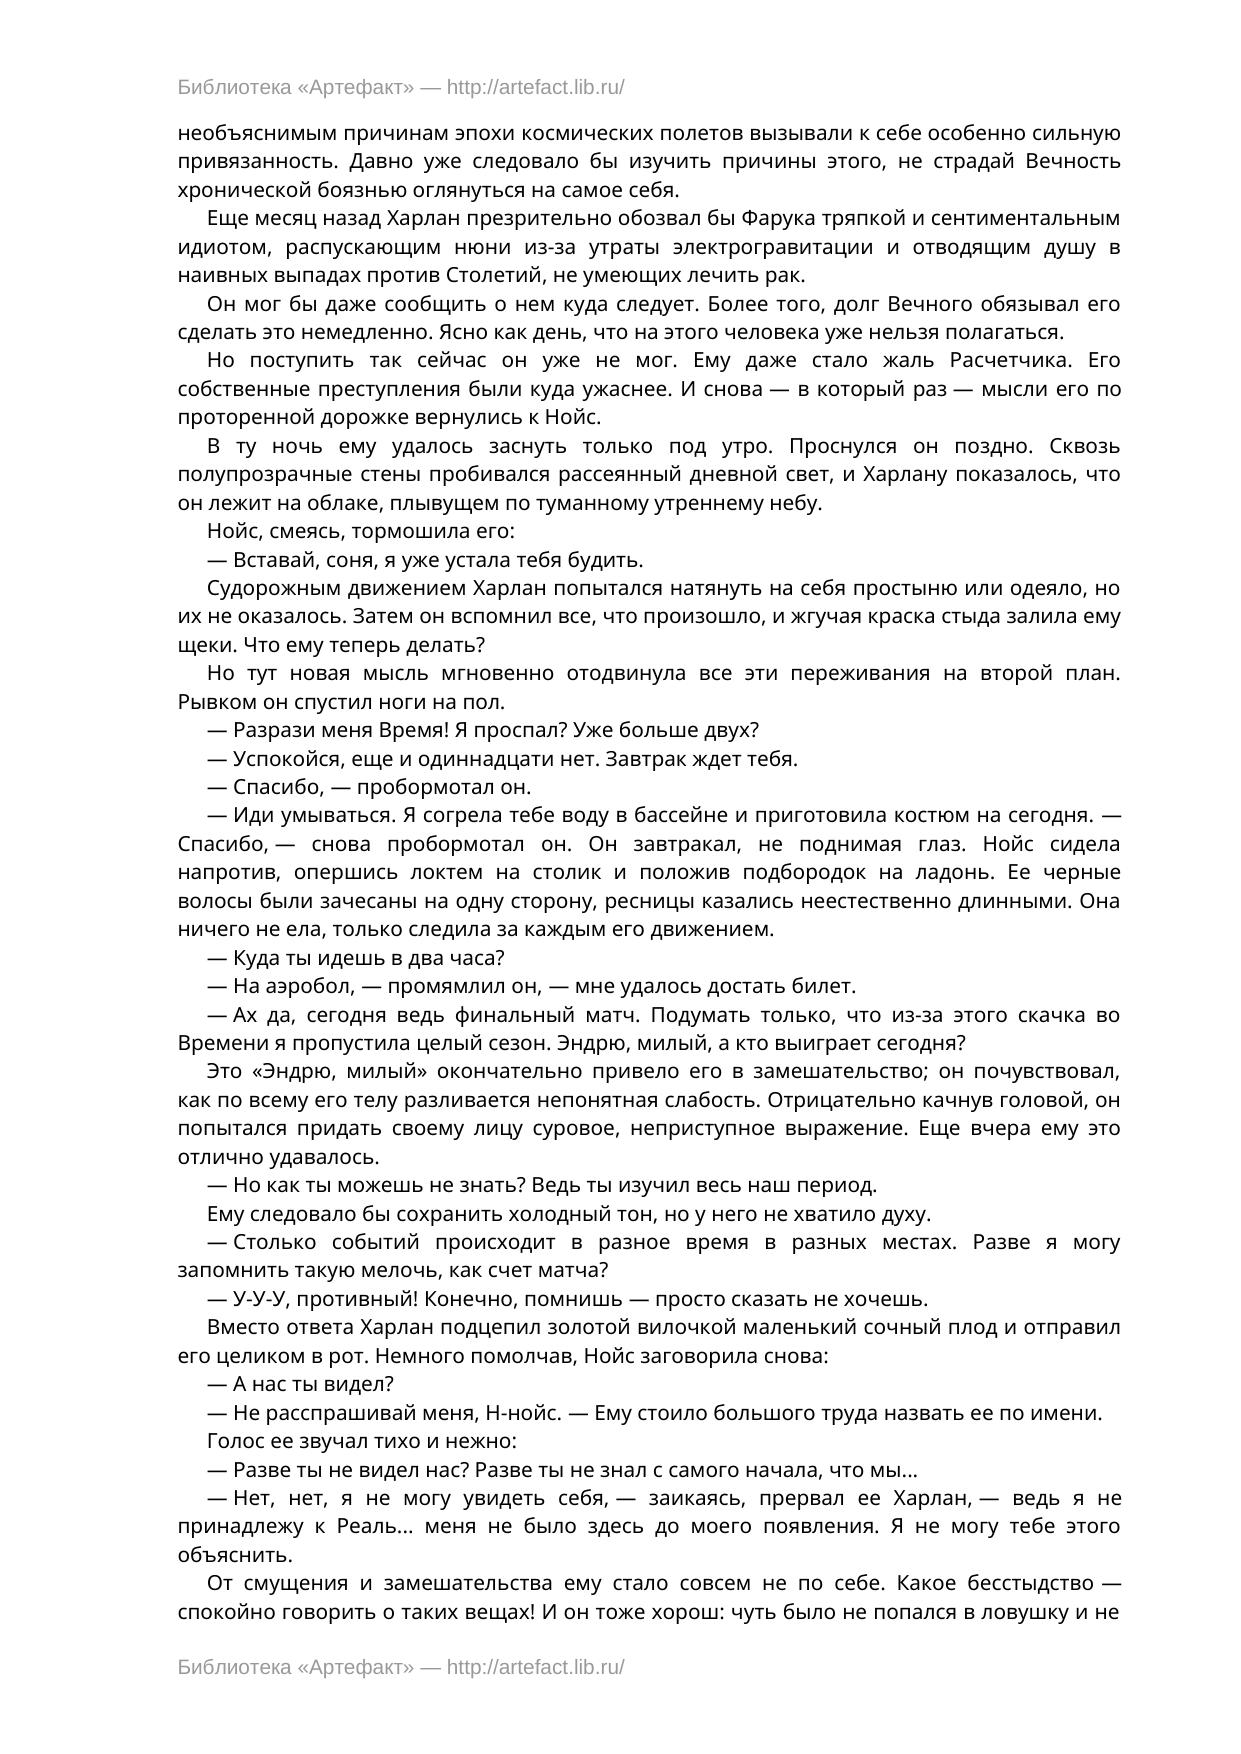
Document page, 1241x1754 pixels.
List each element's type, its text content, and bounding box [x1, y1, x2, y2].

text — Разве ты не видел нас? Разве ты не знал с самого начала, что мы... [177, 1455, 1122, 1483]
text Он мог бы даже сообщить о нем куда следует. Более того, долг Вечного обязывал его сделать это немедленно. Ясно как день, что на этого человека уже нельзя полагаться. [177, 289, 1122, 346]
text — Куда ты идешь в два часа? [177, 943, 1122, 971]
text Нойс, смеясь, тормошила его: [177, 516, 1122, 545]
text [177, 118, 1122, 203]
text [177, 1568, 1122, 1625]
text — У-У-У, противный! Конечно, помнишь — просто сказать не хочешь. [177, 1284, 1122, 1312]
text Еще месяц назад Харлан презрительно обозвал бы Фарука тряпкой и сентиментальным идиотом, распускающим нюни из-за утраты электрогравитации и отводящим душу в наивных выпадах против Столетий, не умеющих лечить рак. [177, 203, 1122, 289]
text В ту ночь ему удалось заснуть только под утро. Проснулся он поздно. Сквозь полупрозрачные стены пробивался рассеянный дневной свет, и Харлану показалось, что он лежит на облаке, плывущем по туманному утреннему небу. [177, 431, 1122, 516]
text Но поступить так сейчас он уже не мог. Ему даже стало жаль Расчетчика. Его собственные преступления были куда ужаснее. И снова — в который раз — мысли его по проторенной дорожке вернулись к Нойс. [177, 346, 1122, 431]
text — Ах да, сегодня ведь финальный матч. Подумать только, что из-за этого скачка во Времени я пропустила целый сезон. Эндрю, милый, а кто выиграет сегодня? [177, 1000, 1122, 1057]
text — Успокойся, еще и одиннадцати нет. Завтрак ждет тебя. [177, 744, 1122, 772]
text — Разрази меня Время! Я проспал? Уже больше двух? [177, 715, 1122, 744]
text — Столько событий происходит в разное время в разных местах. Разве я могу запомнить такую мелочь, как счет матча? [177, 1227, 1122, 1284]
text Вместо ответа Харлан подцепил золотой вилочкой маленький сочный плод и отправил его целиком в рот. Немного помолчав, Нойс заговорила снова: [177, 1312, 1122, 1369]
text — А нас ты видел? [177, 1369, 1122, 1398]
text — Но как ты можешь не знать? Ведь ты изучил весь наш период. [177, 1170, 1122, 1199]
text — Вставай, соня, я уже устала тебя будить. [177, 545, 1122, 573]
text — На аэробол, — промямлил он, — мне удалось достать билет. [177, 971, 1122, 1000]
text — Иди умываться. Я согрела тебе воду в бассейне и приготовила костюм на сегодня. — Спасибо, — снова пробормотал он. Он завтракал, не поднимая глаз. Нойс сидела напротив, опершись локтем на столик и положив подбородок на ладонь. Ее черные волосы были зачесаны на одну сторону, ресницы казались неестественно длинными. Она ничего не ела, только следила за каждым его движением. [177, 801, 1122, 943]
text Судорожным движением Харлан попытался натянуть на себя простыню или одеяло, но их не оказалось. Затем он вспомнил все, что произошло, и жгучая краска стыда залила ему щеки. Что ему теперь делать? [177, 573, 1122, 658]
text Это «Эндрю, милый» окончательно привело его в замешательство; он почувствовал, как по всему его телу разливается непонятная слабость. Отрицательно качнув головой, он попытался придать своему лицу суровое, неприступное выражение. Еще вчера ему это отлично удавалось. [177, 1057, 1122, 1170]
text Голос ее звучал тихо и нежно: [177, 1426, 1122, 1455]
text — Не расспрашивай меня, Н-нойс. — Ему стоило большого труда назвать ее по имени. [177, 1398, 1122, 1426]
text Ему следовало бы сохранить холодный тон, но у него не хватило духу. [177, 1199, 1122, 1227]
text Но тут новая мысль мгновенно отодвинула все эти переживания на второй план. Рывком он спустил ноги на пол. [177, 658, 1122, 715]
text — Спасибо, — пробормотал он. [177, 772, 1122, 801]
text — Нет, нет, я не могу увидеть себя, — заикаясь, прервал ее Харлан, — ведь я не принадлежу к Реаль... меня не было здесь до моего появления. Я не могу тебе этого объяснить. [177, 1483, 1122, 1568]
